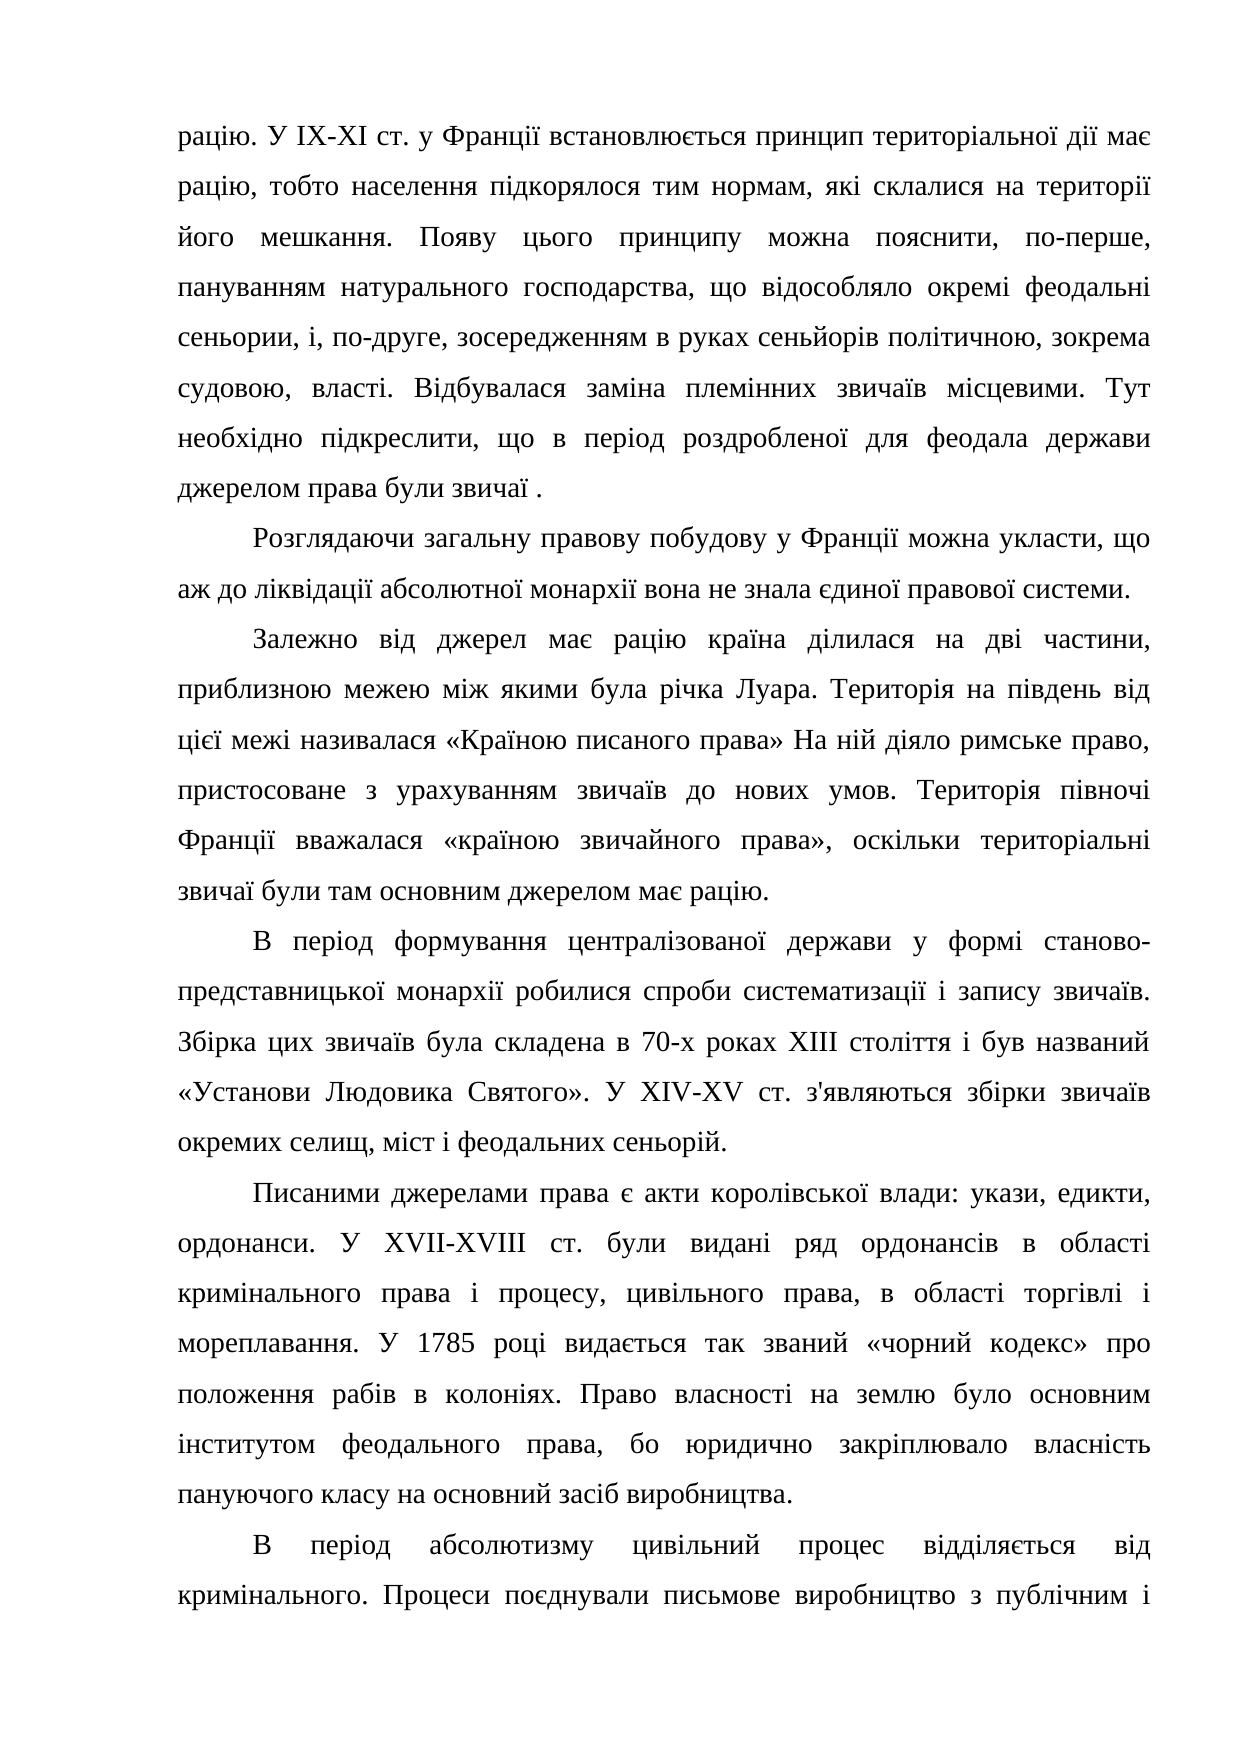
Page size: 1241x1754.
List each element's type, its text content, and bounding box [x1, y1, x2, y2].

text Писаними джерелами права є акти королівської влади: укази, едикти, ордонанси. У XVII-XVIII ст. були видані ряд ордонансів в області кримінального права і процесу, цивільного права, в області торгівлі і мореплавання. У 1785 році видається так званий «чорний кодекс» про положення рабів в колоніях. Право власності на землю було основним інститутом феодального права, бо юридично закріплювало власність пануючого класу на основний засіб виробництва. [177, 1175, 1152, 1510]
text Залежно від джерел має рацію країна ділилася на дві частини, приблизною межею між якими була річка Луара. Територія на південь від цієї межі називалася «Країною писаного права» На ній діяло римське право, пристосоване з урахуванням звичаїв до нових умов. Територія півночі Франції вважалася «країною звичайного права», оскільки територіальні звичаї були там основним джерелом має рацію. [177, 621, 1152, 906]
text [177, 118, 1152, 504]
text В період формування централізованої держави у формі станово-представницької монархії робилися спроби систематизації і запису звичаїв. Збірка цих звичаїв була складена в 70-х роках XIII століття і був названий «Установи Людовика Святого». У XIV-XV ст. з'являються збірки звичаїв окремих селищ, міст і феодальних сеньорій. [177, 923, 1152, 1158]
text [177, 1527, 1152, 1611]
text Розглядаючи загальну правову побудову у Франції можна укласти, що аж до ліквідації абсолютної монархії вона не знала єдиної правової системи. [177, 521, 1152, 604]
